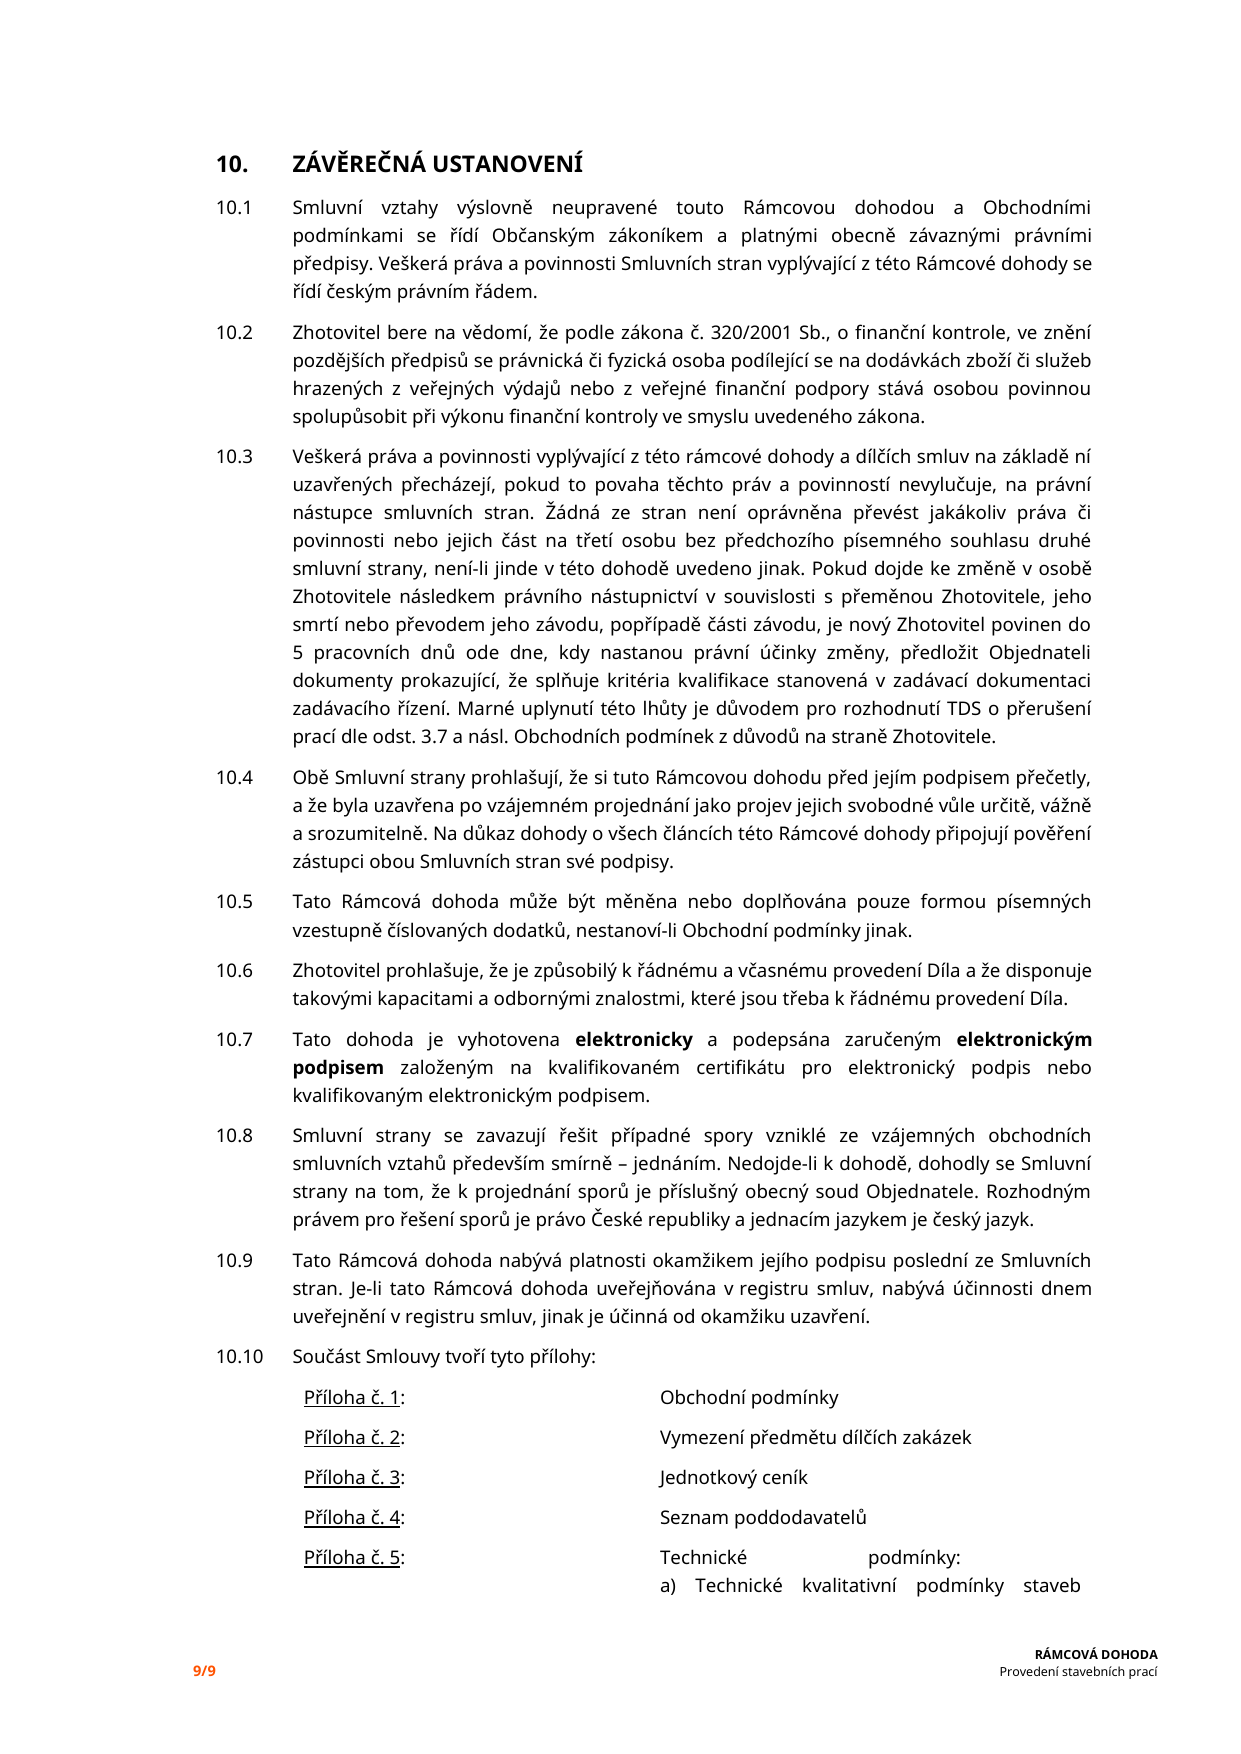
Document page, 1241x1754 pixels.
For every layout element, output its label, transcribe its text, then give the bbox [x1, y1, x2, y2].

table_cell Příloha č. 4: [216, 1505, 572, 1544]
text Obě Smluvní strany prohlašují, že si tuto Rámcovou dohodu před jejím podpisem přečetly, a že byla uzavřena po vzájemném projednání jako projev jejich svobodné vůle určitě, vážně a srozumitelně. Na důkaz dohody o všech článcích této Rámcové dohody připojují pověření zástupci obou Smluvních stran své podpisy. [216, 764, 1093, 874]
table_header Příloha č. 1: [216, 1384, 572, 1424]
text Smluvní strany se zavazují řešit případné spory vzniklé ze vzájemných obchodních smluvních vztahů především smírně – jednáním. Nedojde-li k dohodě, dohodly se Smluvní strany na tom, že k projednání sporů je příslušný obecný soud Objednatele. Rozhodným právem pro řešení sporů je právo České republiky a jednacím jazykem je český jazyk. [216, 1122, 1093, 1232]
text Zhotovitel bere na vědomí, že podle zákona č. 320/2001 Sb., o finanční kontrole, ve znění pozdějších předpisů se právnická či fyzická osoba podílející se na dodávkách zboží či služeb hrazených z veřejných výdajů nebo z veřejné finanční podpory stává osobou povinnou spolupůsobit při výkonu finanční kontroly ve smyslu uvedeného zákona. [216, 319, 1093, 428]
text ZÁVĚREČNÁ USTANOVENÍ [216, 147, 1093, 179]
table_cell Jednotkový ceník [572, 1464, 1093, 1504]
text Veškerá práva a povinnosti vyplývající z této rámcové dohody a dílčích smluv na základě ní uzavřených přecházejí, pokud to povaha těchto práv a povinností nevylučuje, na právní nástupce smluvních stran. Žádná ze stran není oprávněna převést jakákoliv práva či povinnosti nebo jejich část na třetí osobu bez předchozího písemného souhlasu druhé smluvní strany, není-li jinde v této dohodě uvedeno jinak. Pokud dojde ke změně v osobě Zhotovitele následkem právního nástupnictví v souvislosti s přeměnou Zhotovitele, jeho smrtí nebo převodem jeho závodu, popřípadě části závodu, je nový Zhotovitel povinen do 5 pracovních dnů ode dne, kdy nastanou právní účinky změny, předložit Objednateli dokumenty prokazující, že splňuje kritéria kvalifikace stanovená v zadávací dokumentaci zadávacího řízení. Marné uplynutí této lhůty je důvodem pro rozhodnutí TDS o přerušení prací dle odst. 3.7 a násl. Obchodních podmínek z důvodů na straně Zhotovitele. [216, 443, 1093, 749]
text Tato Rámcová dohoda může být měněna nebo doplňována pouze formou písemných vzestupně číslovaných dodatků, nestanoví-li Obchodní podmínky jinak. [216, 889, 1093, 942]
text Smluvní vztahy výslovně neupravené touto Rámcovou dohodou a Obchodními podmínkami se řídí Občanským zákoníkem a platnými obecně závaznými právními předpisy. Veškerá práva a povinnosti Smluvních stran vyplývající z této Rámcové dohody se řídí českým právním řádem. [216, 194, 1093, 304]
text Součást Smlouvy tvoří tyto přílohy: [216, 1344, 1093, 1369]
table_cell Příloha č. 5: [216, 1545, 572, 1598]
table_header Obchodní podmínky [572, 1384, 1093, 1424]
table_cell Příloha č. 2: [216, 1424, 572, 1464]
table_cell Seznam poddodavatelů [572, 1505, 1093, 1544]
text Tato dohoda je vyhotovena elektronicky a podepsána zaručeným elektronickým podpisem založeným na kvalifikovaném certifikátu pro elektronický podpis nebo kvalifikovaným elektronickým podpisem. [216, 1026, 1093, 1107]
table_cell Vymezení předmětu dílčích zakázek [572, 1424, 1093, 1464]
table_cell Příloha č. 3: [216, 1464, 572, 1504]
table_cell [572, 1545, 1093, 1598]
text Zhotovitel prohlašuje, že je způsobilý k řádnému a včasnému provedení Díla a že disponuje takovými kapacitami a odbornými znalostmi, které jsou třeba k řádnému provedení Díla. [216, 957, 1093, 1011]
text Tato Rámcová dohoda nabývá platnosti okamžikem jejího podpisu poslední ze Smluvních stran. Je-li tato Rámcová dohoda uveřejňována v registru smluv, nabývá účinnosti dnem uveřejnění v registru smluv, jinak je účinná od okamžiku uzavření. [216, 1247, 1093, 1329]
